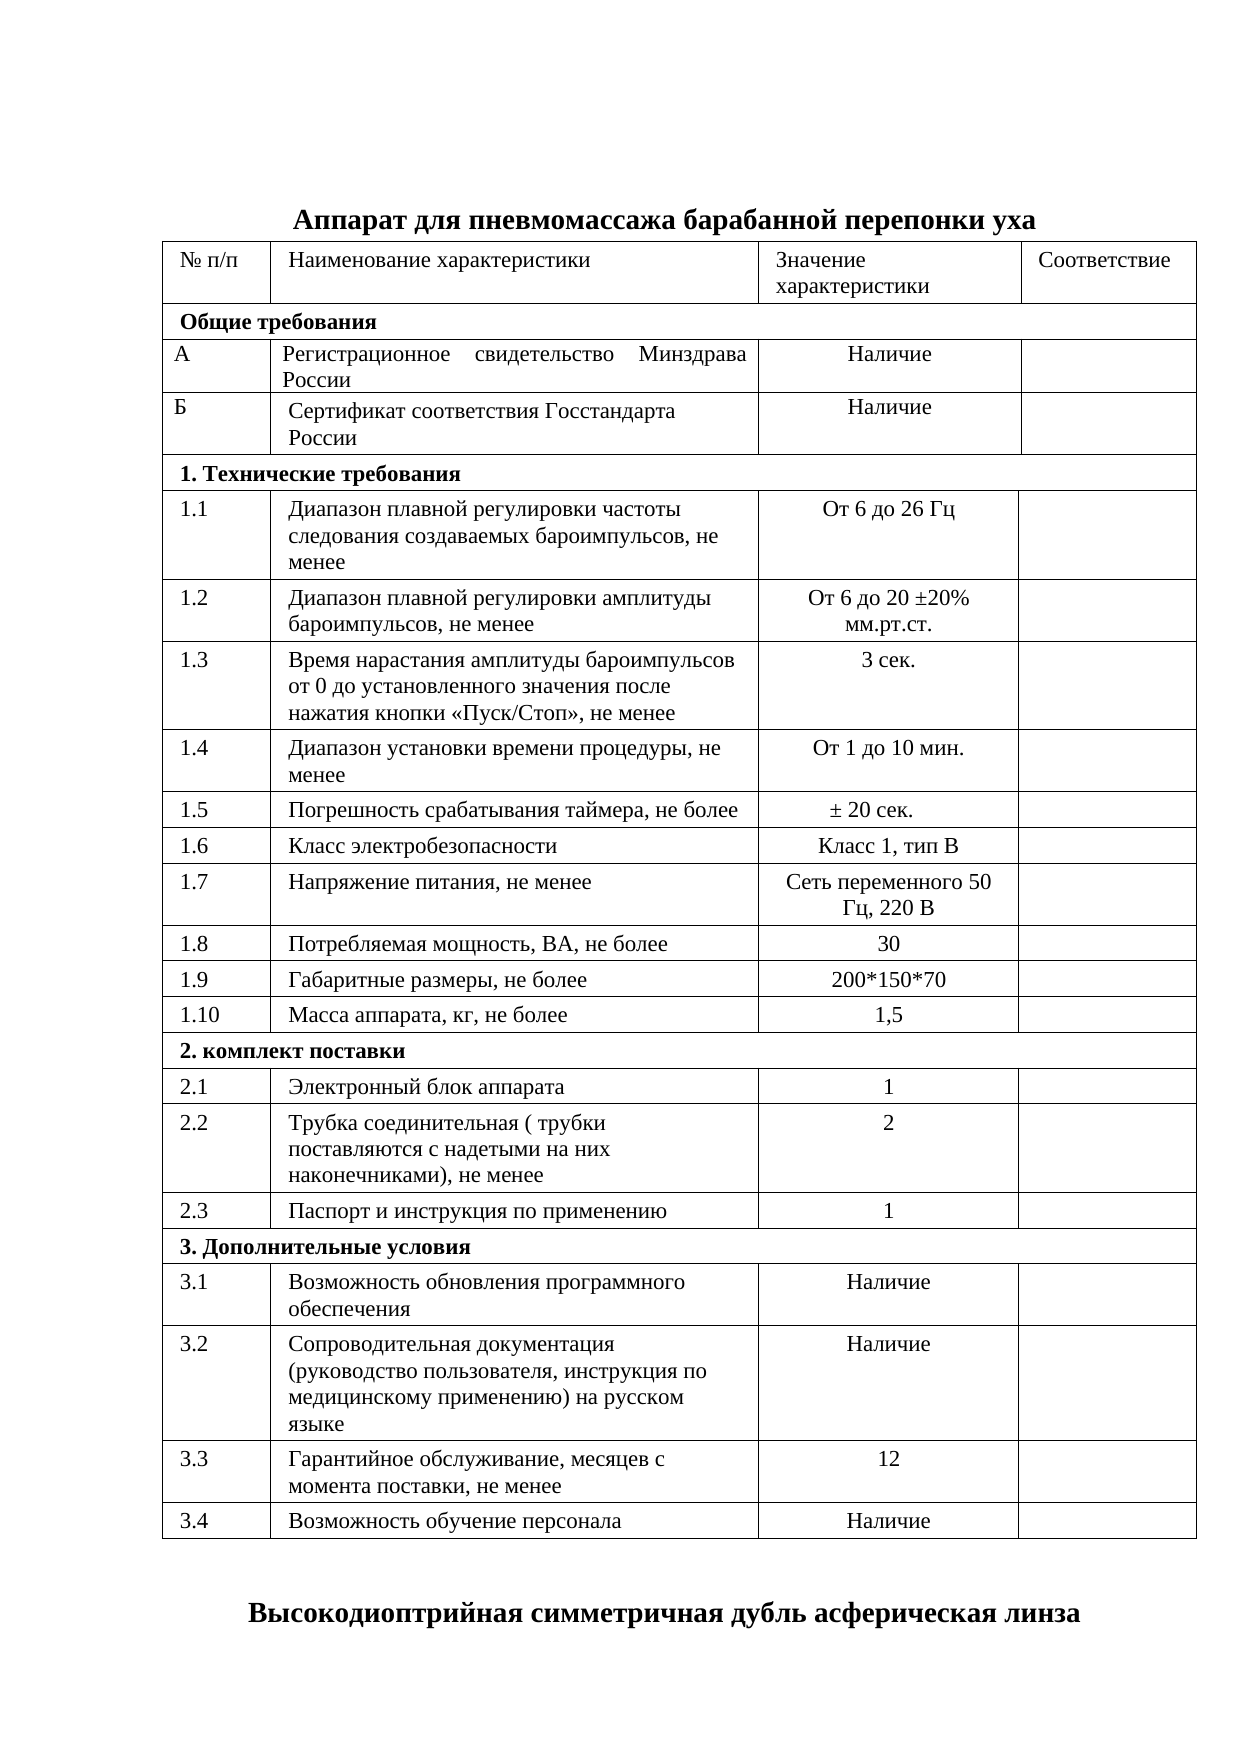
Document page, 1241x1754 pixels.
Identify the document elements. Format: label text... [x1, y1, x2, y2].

table_cell 1,5 [759, 997, 1018, 1032]
table_cell 1. Технические требования [163, 455, 1196, 490]
table_cell [1019, 1264, 1196, 1325]
table_cell 3.3 [163, 1441, 270, 1502]
table_cell Наличие [759, 393, 1021, 454]
table_header Наименование характеристики [271, 242, 758, 303]
table_cell 2.2 [163, 1104, 270, 1192]
table_cell 1.6 [163, 828, 270, 863]
table_cell 1.5 [163, 792, 270, 827]
table_header № п/п [163, 242, 270, 303]
table_cell 3 сек. [759, 642, 1018, 729]
table_cell 1.3 [163, 642, 270, 729]
table_cell От 6 до 26 Гц [759, 491, 1018, 578]
table_cell [1019, 1326, 1196, 1440]
table_cell Наличие [759, 1326, 1018, 1440]
table_cell [1019, 792, 1196, 827]
table_cell Время нарастания амплитуды бароимпульсов от 0 до установленного значения после нажатия кнопки «Пуск/Стоп», не менее [271, 642, 758, 729]
table_cell [1019, 1441, 1196, 1502]
table_cell [1019, 1193, 1196, 1227]
table_cell Паспорт и инструкция по применению [271, 1193, 758, 1227]
table_cell От 6 до 20 ±20% мм.рт.ст. [759, 580, 1018, 641]
table_header Соответствие [1022, 242, 1196, 303]
table_cell [1019, 828, 1196, 863]
table_cell Гарантийное обслуживание, месяцев с момента поставки, не менее [271, 1441, 758, 1502]
table_cell Потребляемая мощность, ВА, не более [271, 926, 758, 960]
text Аппарат для пневмомассажа барабанной перепонки уха [177, 202, 1152, 236]
table_cell 1.8 [163, 926, 270, 960]
table_cell 3.4 [163, 1503, 270, 1538]
table_cell [1019, 961, 1196, 996]
table_cell [1022, 393, 1196, 454]
table_cell Б [163, 393, 270, 454]
table_cell 1 [759, 1069, 1018, 1103]
table_cell Сертификат соответствия Госстандарта России [271, 393, 758, 454]
table_cell 2.1 [163, 1069, 270, 1103]
table_cell Масса аппарата, кг, не более [271, 997, 758, 1032]
table_cell Габаритные размеры, не более [271, 961, 758, 996]
table_cell [1019, 580, 1196, 641]
table_cell А [163, 340, 270, 392]
table_cell 12 [759, 1441, 1018, 1502]
table_cell 200*150*70 [759, 961, 1018, 996]
table_cell [1019, 491, 1196, 578]
table_cell Возможность обновления программного обеспечения [271, 1264, 758, 1325]
table_cell 1 [759, 1193, 1018, 1227]
table_cell 1.10 [163, 997, 270, 1032]
table_cell Возможность обучение персонала [271, 1503, 758, 1538]
table_cell 2.3 [163, 1193, 270, 1227]
table_cell [1019, 926, 1196, 960]
table_cell [1019, 1069, 1196, 1103]
table_cell Наличие [759, 1503, 1018, 1538]
table_cell [1022, 340, 1196, 392]
table_cell Погрешность срабатывания таймера, не более [271, 792, 758, 827]
table_cell От 1 до 10 мин. [759, 730, 1018, 791]
table_cell 3.2 [163, 1326, 270, 1440]
table_cell Общие требования [163, 304, 1196, 338]
table_cell Трубка соединительная ( трубки поставляются с надетыми на них наконечниками), не менее [271, 1104, 758, 1192]
table_cell Сопроводительная документация (руководство пользователя, инструкция по медицинскому применению) на русском языке [271, 1326, 758, 1440]
table_cell 1.7 [163, 864, 270, 925]
table_cell Диапазон установки времени процедуры, не менее [271, 730, 758, 791]
table_cell ± 20 сек. [759, 792, 1018, 827]
table_cell Регистрационное свидетельство Минздрава России [271, 340, 758, 392]
table_cell [1019, 730, 1196, 791]
table_cell Класс электробезопасности [271, 828, 758, 863]
table_cell Диапазон плавной регулировки частоты следования создаваемых бароимпульсов, не менее [271, 491, 758, 578]
table_cell [1019, 997, 1196, 1032]
table_cell 1.4 [163, 730, 270, 791]
table_cell Класс 1, тип В [759, 828, 1018, 863]
table_cell [1019, 864, 1196, 925]
table_cell 1.9 [163, 961, 270, 996]
table_cell 2 [759, 1104, 1018, 1192]
table_cell [1019, 1503, 1196, 1538]
table_header Значение характеристики [759, 242, 1021, 303]
text Высокодиоптрийная симметричная дубль асферическая линза [177, 1595, 1152, 1628]
table_cell Наличие [759, 340, 1021, 392]
table_cell [1019, 642, 1196, 729]
table_cell 3.1 [163, 1264, 270, 1325]
table_cell 1.1 [163, 491, 270, 578]
table_cell 30 [759, 926, 1018, 960]
table_cell Наличие [759, 1264, 1018, 1325]
table_cell Электронный блок аппарата [271, 1069, 758, 1103]
table_cell 1.2 [163, 580, 270, 641]
table_cell Диапазон плавной регулировки амплитуды бароимпульсов, не менее [271, 580, 758, 641]
table_cell Сеть переменного 50 Гц, 220 В [759, 864, 1018, 925]
table_cell 2. комплект поставки [163, 1033, 1196, 1068]
table_cell Напряжение питания, не менее [271, 864, 758, 925]
table_cell [1019, 1104, 1196, 1192]
table_cell 3. Дополнительные условия [163, 1229, 1196, 1263]
